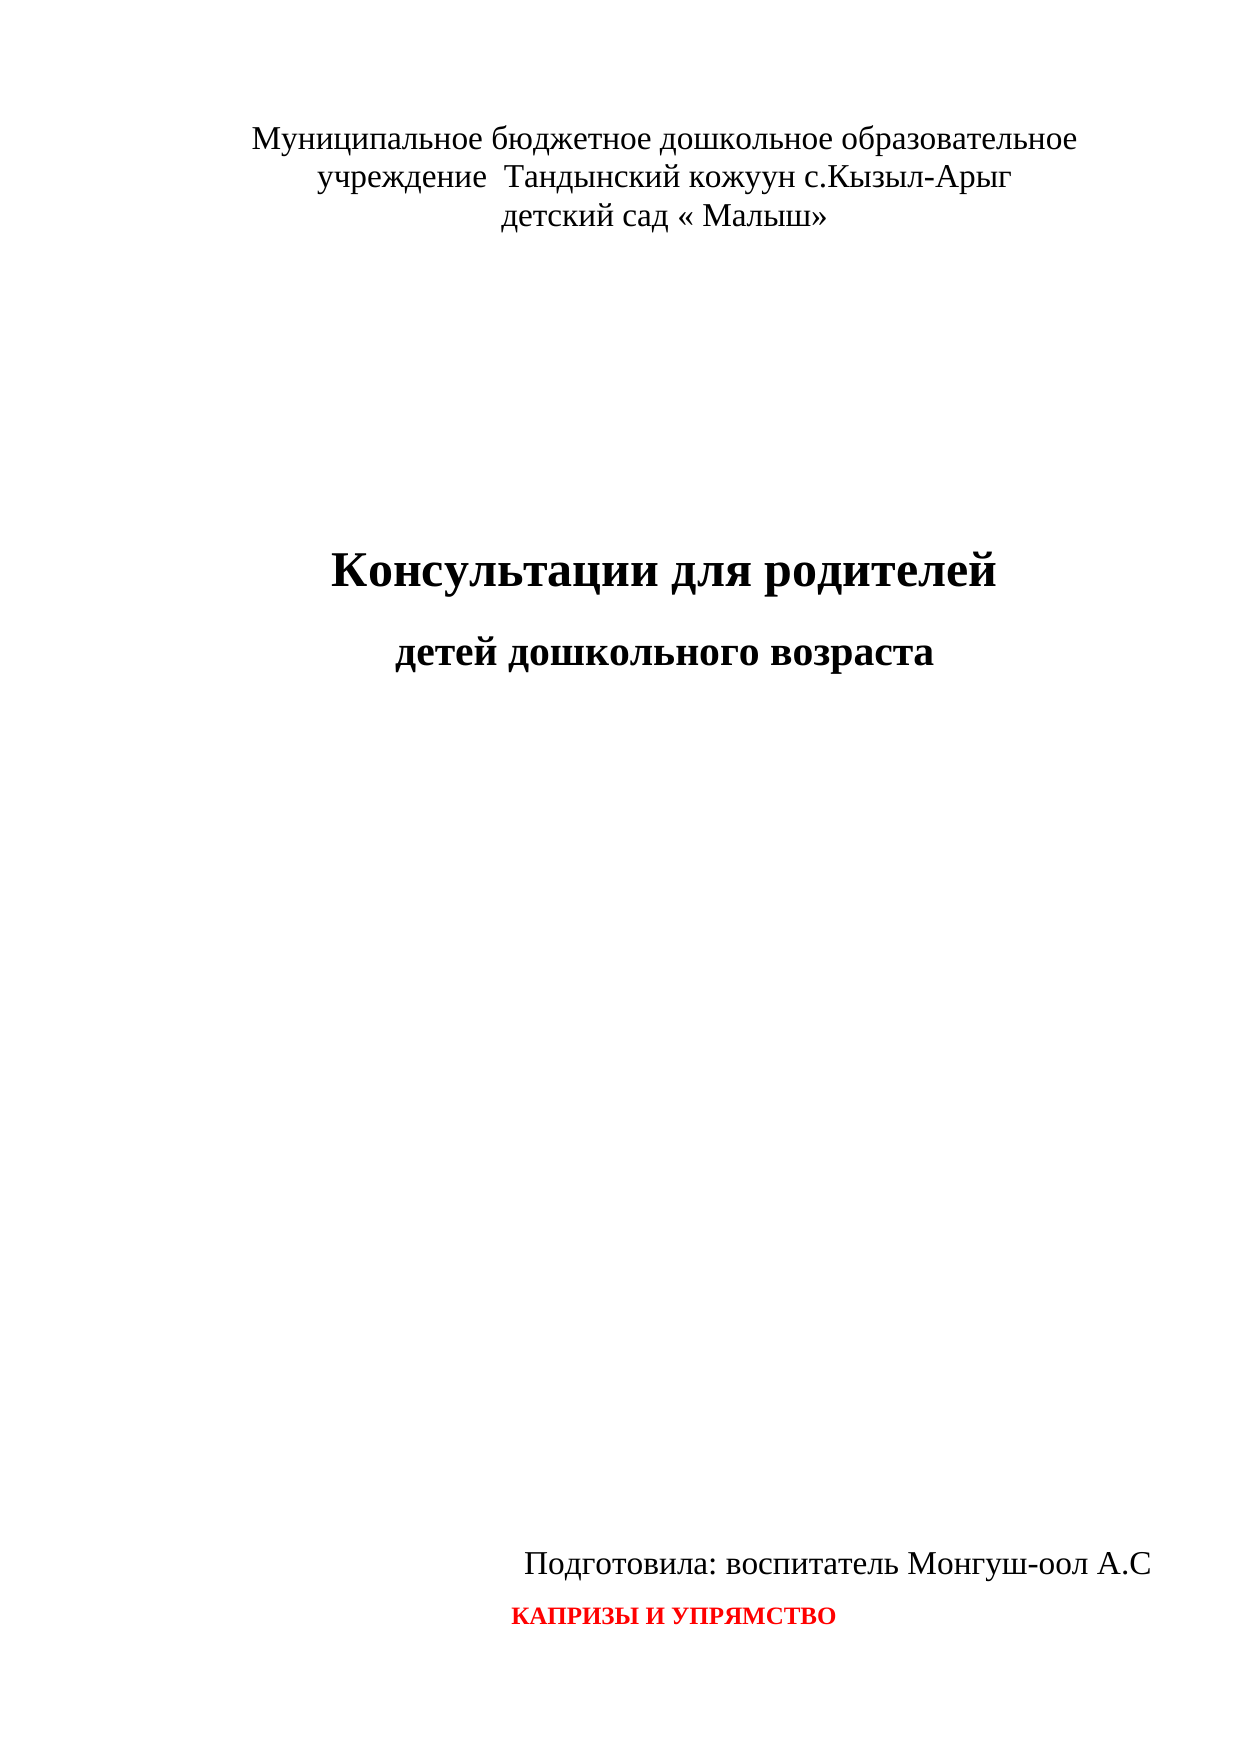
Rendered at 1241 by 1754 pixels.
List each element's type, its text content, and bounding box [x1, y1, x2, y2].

text Подготовила: воспитатель Монгуш-оол А.С [177, 1544, 1152, 1582]
text КАПРИЗЫ И УПРЯМСТВО [177, 1601, 1152, 1630]
text Консультации для родителей [177, 540, 1152, 597]
text детский сад « Малыш» [177, 195, 1152, 233]
text Муниципальное бюджетное дошкольное образовательное учреждение Тандынский кожуун с.Кызыл-Арыг [177, 118, 1152, 195]
text детей дошкольного возраста [177, 626, 1152, 674]
